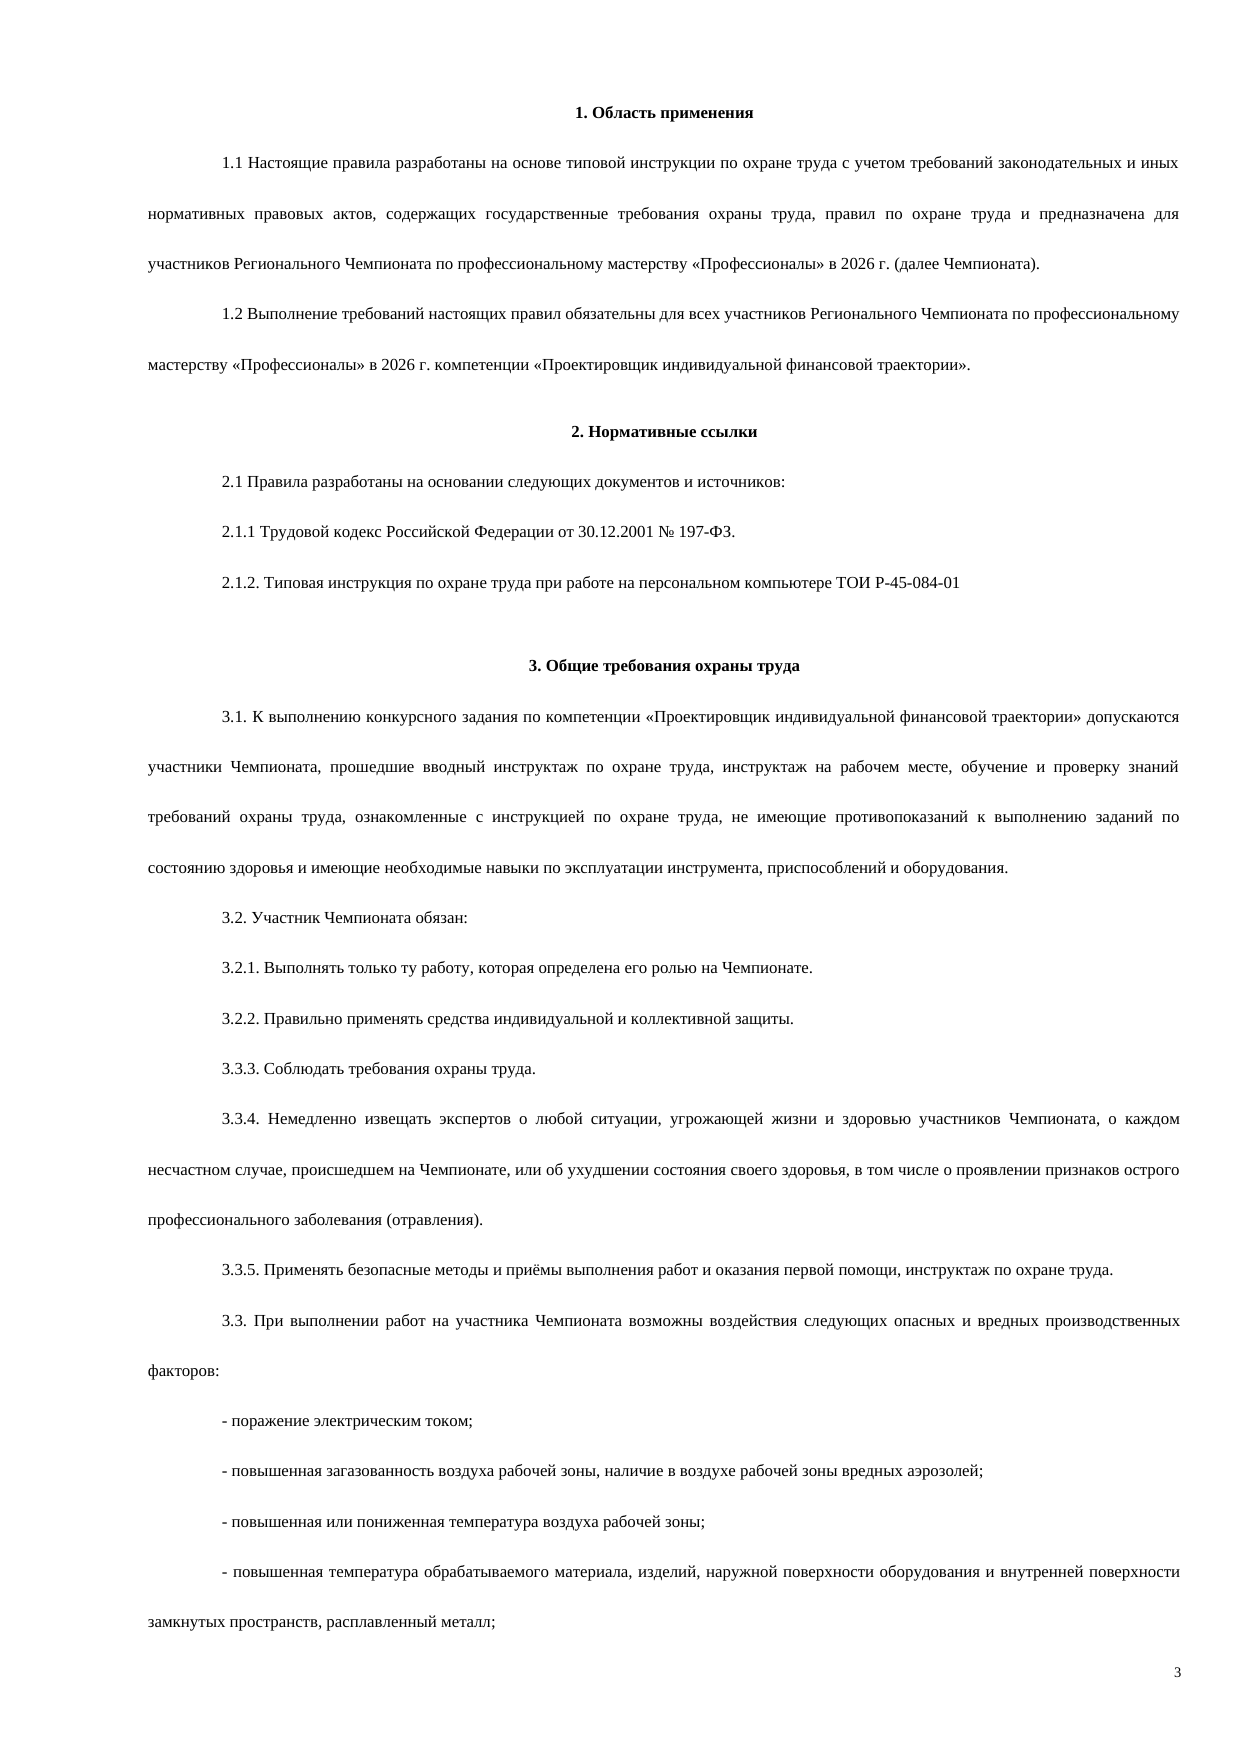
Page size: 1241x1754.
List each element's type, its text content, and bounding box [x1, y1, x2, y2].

text 3.3. При выполнении работ на участника Чемпионата возможны воздействия следующих опасных и вредных производственных факторов: [148, 1296, 1181, 1380]
text 1. Область применения [148, 89, 1181, 122]
text 1.2 Выполнение требований настоящих правил обязательны для всех участников Регионального Чемпионата по профессиональному мастерству «Профессионалы» в 2026 г. компетенции «Проектировщик индивидуальной финансовой траектории». [148, 290, 1181, 374]
text - повышенная температура обрабатываемого материала, изделий, наружной поверхности оборудования и внутренней поверхности замкнутых пространств, расплавленный металл; [148, 1548, 1181, 1632]
text - повышенная или пониженная температура воздуха рабочей зоны; [148, 1497, 1181, 1531]
text 3.3.4. Немедленно извещать экспертов о любой ситуации, угрожающей жизни и здоровью участников Чемпионата, о каждом несчастном случае, происшедшем на Чемпионате, или об ухудшении состояния своего здоровья, в том числе о проявлении признаков острого профессионального заболевания (отравления). [148, 1095, 1181, 1229]
text 1.1 Настоящие правила разработаны на основе типовой инструкции по охране труда с учетом требований законодательных и иных нормативных правовых актов, содержащих государственные требования охраны труда, правил по охране труда и предназначена для участников Регионального Чемпионата по профессиональному мастерству «Профессионалы» в 2026 г. (далее Чемпионата). [148, 139, 1181, 273]
text 3. Общие требования охраны труда [148, 642, 1181, 676]
text 2.1.1 Трудовой кодекс Российской Федерации от 30.12.2001 № 197-ФЗ. [148, 508, 1181, 541]
text 3.3.3. Соблюдать требования охраны труда. [148, 1044, 1181, 1078]
text 3.2. Участник Чемпионата обязан: [148, 894, 1181, 927]
text 3.1. К выполнению конкурсного задания по компетенции «Проектировщик индивидуальной финансовой траектории» допускаются участники Чемпионата, прошедшие вводный инструктаж по охране труда, инструктаж на рабочем месте, обучение и проверку знаний требований охраны труда, ознакомленные с инструкцией по охране труда, не имеющие противопоказаний к выполнению заданий по состоянию здоровья и имеющие необходимые навыки по эксплуатации инструмента, приспособлений и оборудования. [148, 692, 1181, 877]
text 3.2.2. Правильно применять средства индивидуальной и коллективной защиты. [148, 994, 1181, 1028]
text 3.3.5. Применять безопасные методы и приёмы выполнения работ и оказания первой помощи, инструктаж по охране труда. [148, 1246, 1181, 1279]
text - поражение электрическим током; [148, 1397, 1181, 1430]
text 3.2.1. Выполнять только ту работу, которая определена его ролью на Чемпионате. [148, 944, 1181, 977]
text 2.1 Правила разработаны на основании следующих документов и источников: [148, 458, 1181, 491]
text 2. Нормативные ссылки [148, 407, 1181, 441]
text - повышенная загазованность воздуха рабочей зоны, наличие в воздухе рабочей зоны вредных аэрозолей; [148, 1447, 1181, 1481]
subtitle 2.1.2. Типовая инструкция по охране труда при работе на персональном компьютере ТОИ Р-45-084-01 [148, 558, 1181, 592]
